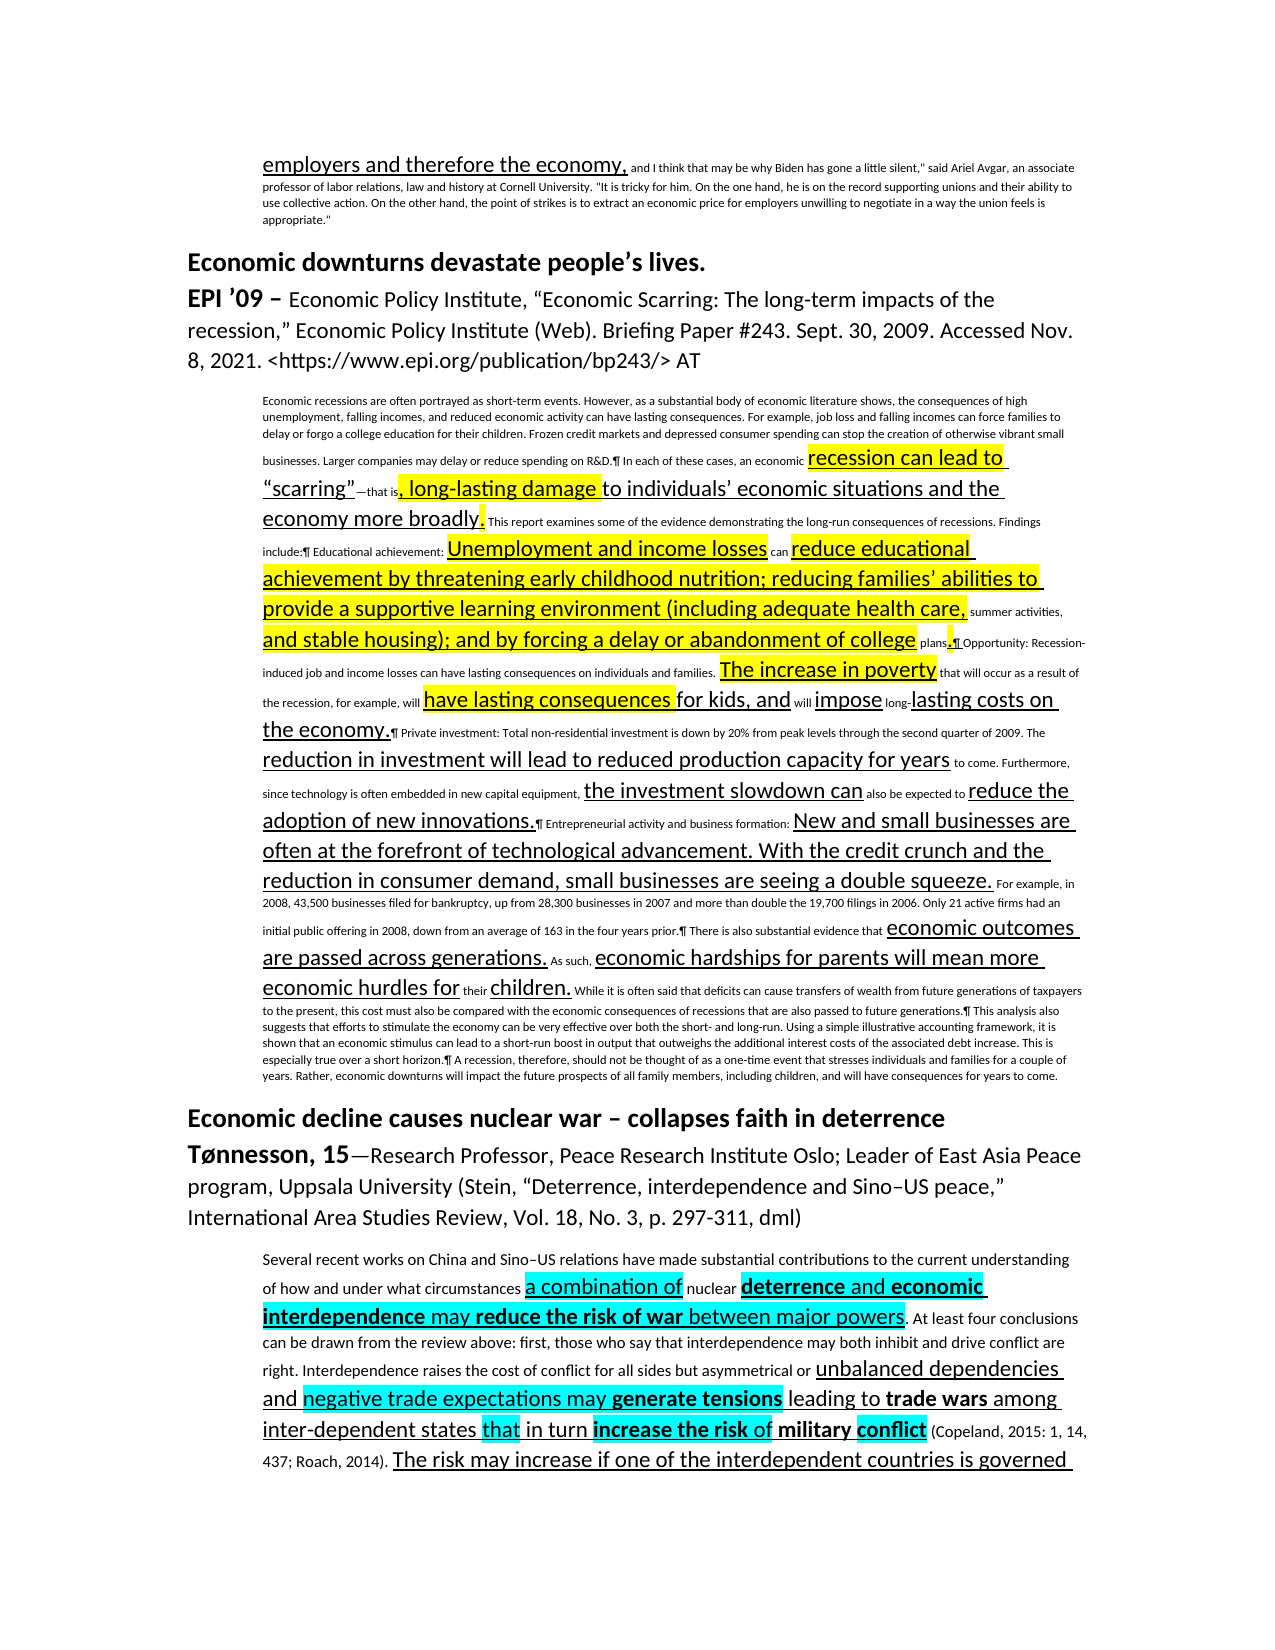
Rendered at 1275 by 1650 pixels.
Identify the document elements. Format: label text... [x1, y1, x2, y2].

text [262, 1249, 1087, 1473]
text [262, 150, 1087, 227]
text Economic recessions are often portrayed as short-term events. However, as a substantial body of economic literature shows, the consequences of high unemployment, falling incomes, and reduced economic activity can have lasting consequences. For example, job loss and falling incomes can force families to delay or forgo a college education for their children. Frozen credit markets and depressed consumer spending can stop the creation of otherwise vibrant small businesses. Larger companies may delay or reduce spending on R&D.¶ In each of these cases, an economic recession can lead to “scarring”—that is, long-lasting damage to individuals’ economic situations and the economy more broadly. This report examines some of the evidence demonstrating the long-run consequences of recessions. Findings include:¶ Educational achievement: Unemployment and income losses can reduce educational achievement by threatening early childhood nutrition; reducing families’ abilities to provide a supportive learning environment (including adequate health care, summer activities, and stable housing); and by forcing a delay or abandonment of college plans.¶ Opportunity: Recession-induced job and income losses can have lasting consequences on individuals and families. The increase in poverty that will occur as a result of the recession, for example, will have lasting consequences for kids, and will impose long-lasting costs on the economy.¶ Private investment: Total non-residential investment is down by 20% from peak levels through the second quarter of 2009. The reduction in investment will lead to reduced production capacity for years to come. Furthermore, since technology is often embedded in new capital equipment, the investment slowdown can also be expected to reduce the adoption of new innovations.¶ Entrepreneurial activity and business formation: New and small businesses are often at the forefront of technological advancement. With the credit crunch and the reduction in consumer demand, small businesses are seeing a double squeeze. For example, in 2008, 43,500 businesses filed for bankruptcy, up from 28,300 businesses in 2007 and more than double the 19,700 filings in 2006. Only 21 active firms had an initial public offering in 2008, down from an average of 163 in the four years prior.¶ There is also substantial evidence that economic outcomes are passed across generations. As such, economic hardships for parents will mean more economic hurdles for their children. While it is often said that deficits can cause transfers of wealth from future generations of taxpayers to the present, this cost must also be compared with the economic consequences of recessions that are also passed to future generations.¶ This analysis also suggests that efforts to stimulate the economy can be very effective over both the short- and long-run. Using a simple illustrative accounting framework, it is shown that an economic stimulus can lead to a short-run boost in output that outweighs the additional interest costs of the associated debt increase. This is especially true over a short horizon.¶ A recession, therefore, should not be thought of as a one-time event that stresses individuals and families for a couple of years. Rather, economic downturns will impact the future prospects of all family members, including children, and will have consequences for years to come. [262, 393, 1087, 1084]
subtitle Economic downturns devastate people’s lives. [187, 245, 1087, 278]
text Tønnesson, 15—Research Professor, Peace Research Institute Oslo; Leader of East Asia Peace program, Uppsala University (Stein, “Deterrence, interdependence and Sino–US peace,” International Area Studies Review, Vol. 18, No. 3, p. 297-311, dml) [187, 1137, 1087, 1231]
subtitle Economic decline causes nuclear war – collapses faith in deterrence [187, 1102, 1087, 1135]
text EPI ’09 – Economic Policy Institute, “Economic Scarring: The long-term impacts of the recession,” Economic Policy Institute (Web). Briefing Paper #243. Sept. 30, 2009. Accessed Nov. 8, 2021. <https://www.epi.org/publication/bp243/> AT [187, 281, 1087, 374]
